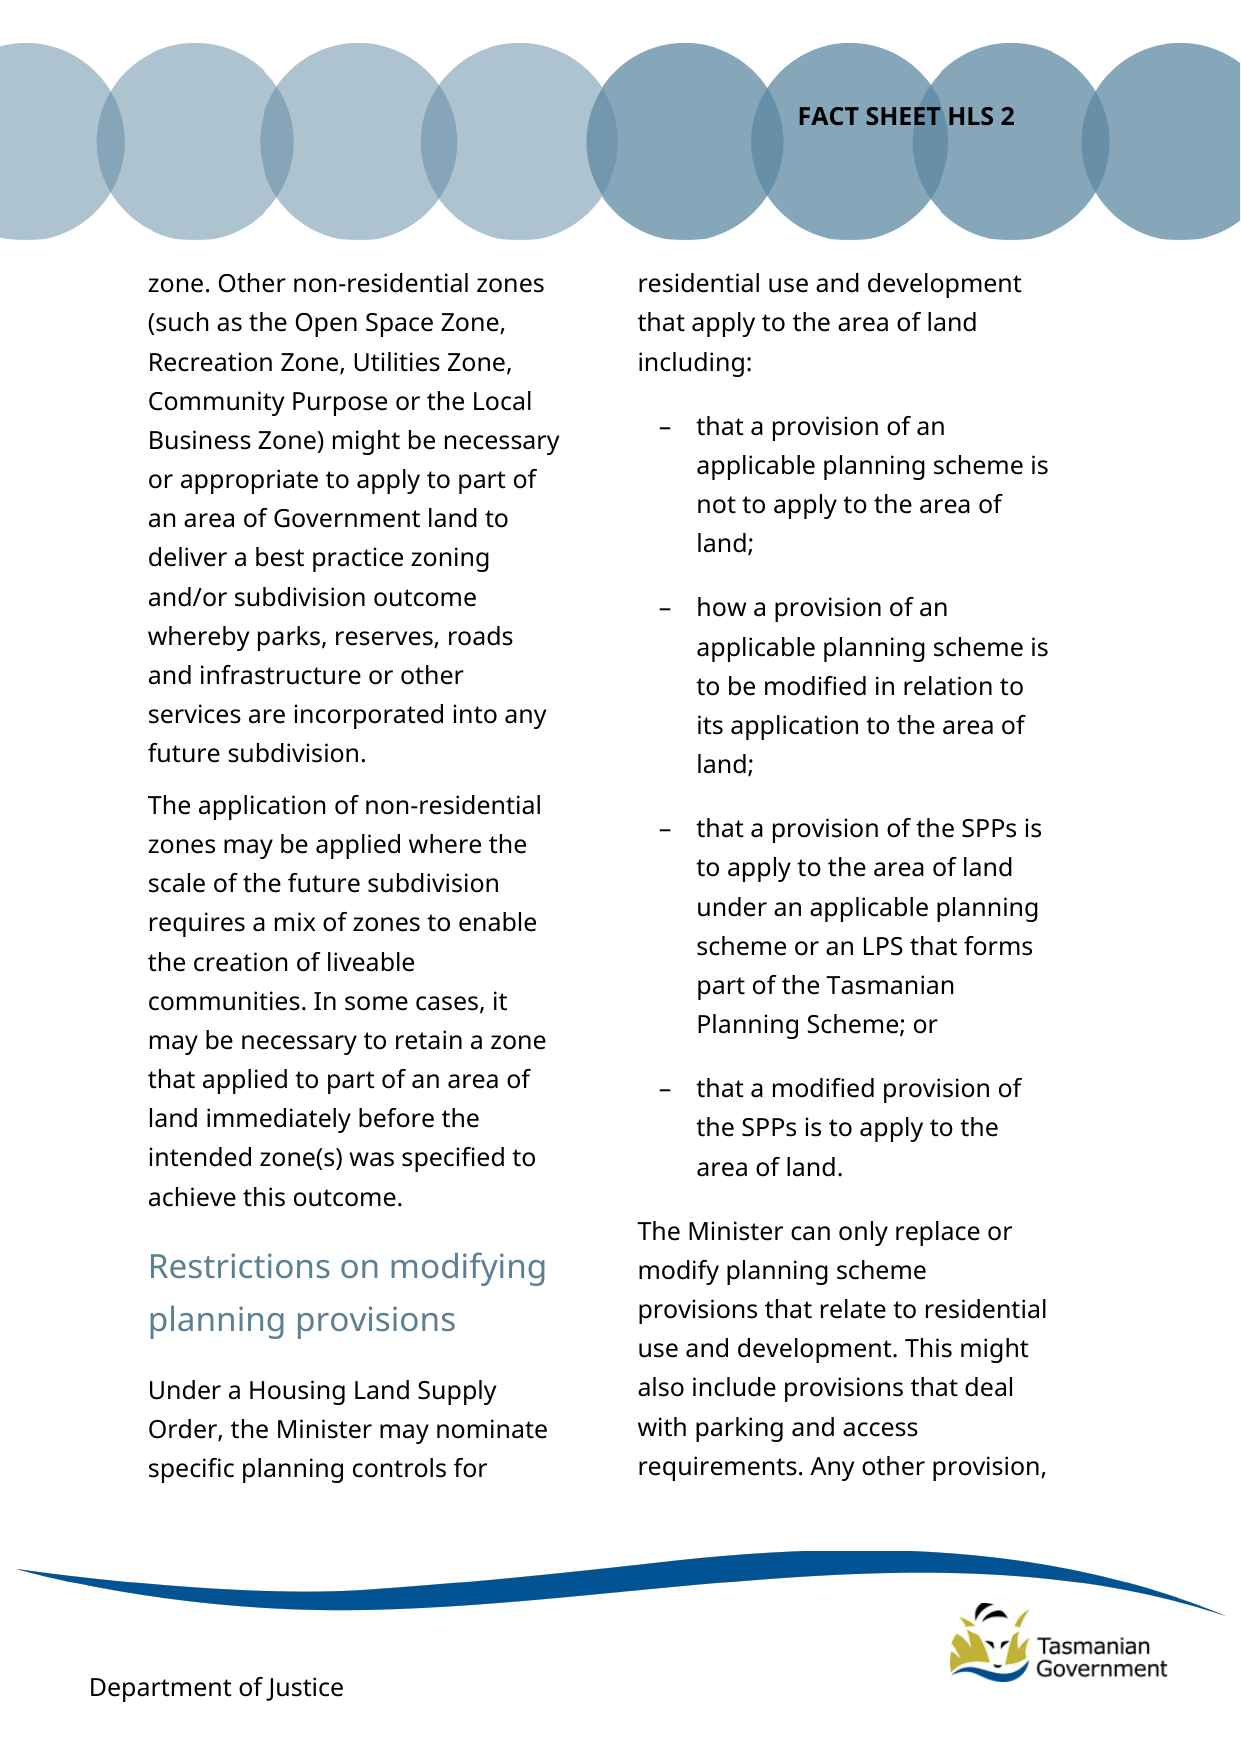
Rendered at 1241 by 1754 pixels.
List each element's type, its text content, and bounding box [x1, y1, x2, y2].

text Under a Housing Land Supply Order, the Minister may nominate specific planning controls for residential use and development that apply to the area of land including: [148, 1373, 563, 1485]
picture [16, 1551, 1225, 1682]
picture [0, 43, 1241, 240]
text Restrictions on modifying planning provisions [148, 1243, 563, 1341]
text Under a Housing Land Supply Order, the Minister may nominate specific planning controls for residential use and development that apply to the area of land including: [637, 266, 1053, 378]
list that a provision of an applicable planning scheme is not to apply to the area of land; [659, 408, 1053, 560]
text The application of non-residential zones may be applied where the scale of the future subdivision requires a mix of zones to enable the creation of liveable communities. In some cases, it may be necessary to retain a zone that applied to part of an area of land immediately before the intended zone(s) was specified to achieve this outcome. [148, 787, 563, 1213]
list that a modified provision of the SPPs is to apply to the area of land. [659, 1071, 1053, 1183]
list how a provision of an applicable planning scheme is to be modified in relation to its application to the area of land; [659, 590, 1053, 781]
list that a provision of the SPPs is to apply to the area of land under an applicable planning scheme or an LPS that forms part of the Tasmanian Planning Scheme; or [659, 811, 1053, 1041]
